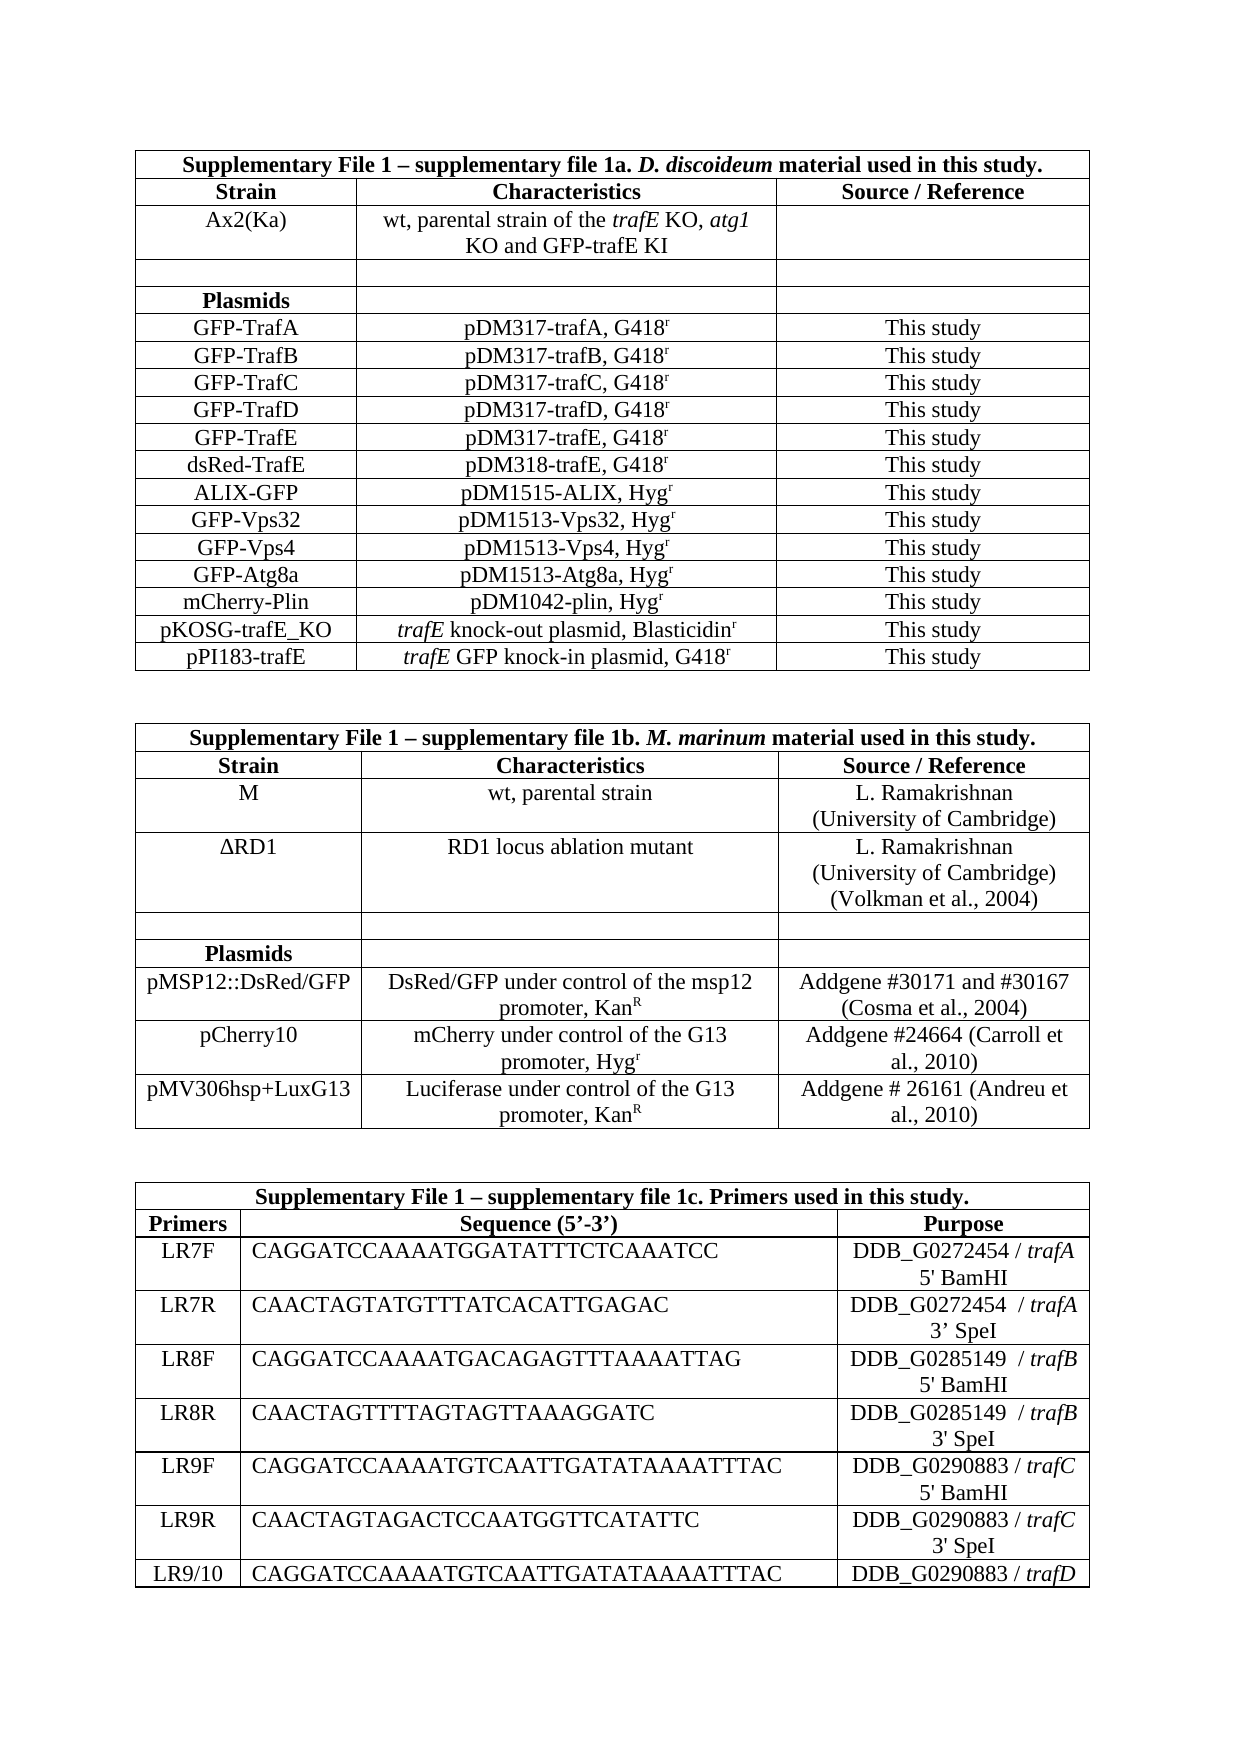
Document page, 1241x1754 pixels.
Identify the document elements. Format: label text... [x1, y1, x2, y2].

table_cell Addgene #30171 and #30167 (Cosma et al., 2004) [779, 968, 1089, 1020]
table_cell Characteristics [357, 179, 776, 205]
table_cell This study [777, 506, 1089, 532]
table_cell pDM1513-Vps4, Hygr [357, 534, 776, 560]
table_cell trafE knock-out plasmid, Blasticidinr [357, 616, 776, 642]
table_cell GFP-TrafA [136, 314, 356, 341]
table_cell This study [777, 397, 1089, 423]
table_cell This study [777, 424, 1089, 450]
table_cell CAACTAGTAGACTCCAATGGTTCATATTC [241, 1506, 837, 1559]
table_cell CAACTAGTATGTTTATCACATTGAGAC [241, 1291, 837, 1344]
table_cell [362, 940, 778, 967]
table_cell This study [777, 561, 1089, 587]
table_cell Source / Reference [779, 752, 1089, 778]
table_cell pDM1515-ALIX, Hygr [357, 479, 776, 505]
table_cell pDM317-trafB, G418r [357, 342, 776, 368]
table_cell wt, parental strain [362, 779, 778, 832]
table_cell pDM1513-Atg8a, Hygr [357, 561, 776, 587]
table_cell DDB_G0290883 / trafC 5' BamHI [838, 1453, 1089, 1505]
table_cell ALIX-GFP [136, 479, 356, 505]
table_cell pDM317-trafD, G418r [357, 397, 776, 423]
table_cell [136, 260, 356, 286]
table_cell Plasmids [136, 287, 356, 313]
table_cell L. Ramakrishnan (University of Cambridge) (Volkman et al., 2004) [779, 833, 1089, 912]
table_cell DDB_G0285149 / trafB 3' SpeI [838, 1399, 1089, 1451]
table_cell This study [777, 588, 1089, 615]
table_cell This study [777, 451, 1089, 478]
table_cell GFP-Vps4 [136, 534, 356, 560]
table_cell pMSP12::DsRed/GFP [136, 968, 361, 1020]
table_cell Sequence (5’-3’) [241, 1210, 837, 1236]
table_cell L. Ramakrishnan (University of Cambridge) [779, 779, 1089, 832]
table_cell GFP-Vps32 [136, 506, 356, 532]
table_cell DDB_G0272454 / trafA 3’ SpeI [838, 1291, 1089, 1344]
table_cell LR8F [136, 1345, 240, 1398]
table_cell pDM317-trafE, G418r [357, 424, 776, 450]
table_cell DDB_G0290883 / trafC 3' SpeI [838, 1506, 1089, 1559]
table_cell pKOSG-trafE_KO [136, 616, 356, 642]
table_cell This study [777, 643, 1089, 669]
table_cell RD1 locus ablation mutant [362, 833, 778, 912]
table_cell Characteristics [362, 752, 778, 778]
table_cell DDB_G0285149 / trafB 5' BamHI [838, 1345, 1089, 1398]
table_cell trafE GFP knock-in plasmid, G418r [357, 643, 776, 669]
table_cell [779, 940, 1089, 967]
table_cell dsRed-TrafE [136, 451, 356, 478]
table_cell CAGGATCCAAAATGGATATTTCTCAAATCC [241, 1238, 837, 1290]
table_cell [136, 913, 361, 939]
table_cell GFP-Atg8a [136, 561, 356, 587]
table_cell CAGGATCCAAAATGACAGAGTTTAAAATTAG [241, 1345, 837, 1398]
table_cell Ax2(Ka) [136, 206, 356, 258]
table_cell GFP-TrafB [136, 342, 356, 368]
table_cell This study [777, 616, 1089, 642]
table_cell mCherry-Plin [136, 588, 356, 615]
table_cell Addgene #24664 (Carroll et al., 2010) [779, 1021, 1089, 1074]
table_cell Strain [136, 179, 356, 205]
table_cell This study [777, 479, 1089, 505]
table_cell LR9R [136, 1506, 240, 1559]
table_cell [838, 1560, 1089, 1586]
table_cell LR7R [136, 1291, 240, 1344]
table_cell pMV306hsp+LuxG13 [136, 1075, 361, 1128]
table_header Supplementary File 1 – supplementary file 1c. Primers used in this study. [136, 1183, 1089, 1209]
table_cell DDB_G0272454 / trafA 5' BamHI [838, 1238, 1089, 1290]
table_cell Luciferase under control of the G13 promoter, KanR [362, 1075, 778, 1128]
table_cell [777, 260, 1089, 286]
table_cell CAGGATCCAAAATGTCAATTGATATAAAATTTAC [241, 1453, 837, 1505]
table_cell This study [777, 534, 1089, 560]
table_cell LR9/10F [136, 1560, 240, 1586]
table_cell LR8R [136, 1399, 240, 1451]
table_cell GFP-TrafC [136, 369, 356, 396]
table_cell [241, 1560, 837, 1586]
table_cell pCherry10 [136, 1021, 361, 1074]
table_cell This study [777, 342, 1089, 368]
table_cell ∆RD1 [136, 833, 361, 912]
table_cell pDM318-trafE, G418r [357, 451, 776, 478]
table_cell pDM317-trafA, G418r [357, 314, 776, 341]
table_cell mCherry under control of the G13 promoter, Hygr [362, 1021, 778, 1074]
table_cell Addgene # 26161 (Andreu et al., 2010) [779, 1075, 1089, 1128]
table_cell M [136, 779, 361, 832]
table_cell [357, 260, 776, 286]
table_cell DsRed/GFP under control of the msp12 promoter, KanR [362, 968, 778, 1020]
table_cell GFP-TrafE [136, 424, 356, 450]
table_cell [362, 913, 778, 939]
table_cell LR7F [136, 1238, 240, 1290]
table_cell pDM317-trafC, G418r [357, 369, 776, 396]
table_cell [357, 287, 776, 313]
table_cell LR9F [136, 1453, 240, 1505]
table_cell pDM1513-Vps32, Hygr [357, 506, 776, 532]
table_cell CAACTAGTTTTAGTAGTTAAAGGATC [241, 1399, 837, 1451]
table_cell [777, 287, 1089, 313]
table_cell wt, parental strain of the trafE KO, atg1 KO and GFP-trafE KI [357, 206, 776, 258]
table_cell Purpose [838, 1210, 1089, 1236]
table_cell This study [777, 369, 1089, 396]
table_cell [779, 913, 1089, 939]
table_header Supplementary File 1 – supplementary file 1b. M. marinum material used in this study. [136, 724, 1089, 751]
table_cell Source / Reference [777, 179, 1089, 205]
table_cell Strain [136, 752, 361, 778]
table_cell [777, 206, 1089, 258]
table_cell Primers [136, 1210, 240, 1236]
table_header Supplementary File 1 – supplementary file 1a. D. discoideum material used in this study. [136, 151, 1089, 177]
table_cell pPI183-trafE [136, 643, 356, 669]
table_cell pDM1042-plin, Hygr [357, 588, 776, 615]
table_cell Plasmids [136, 940, 361, 967]
table_cell GFP-TrafD [136, 397, 356, 423]
table_cell This study [777, 314, 1089, 341]
